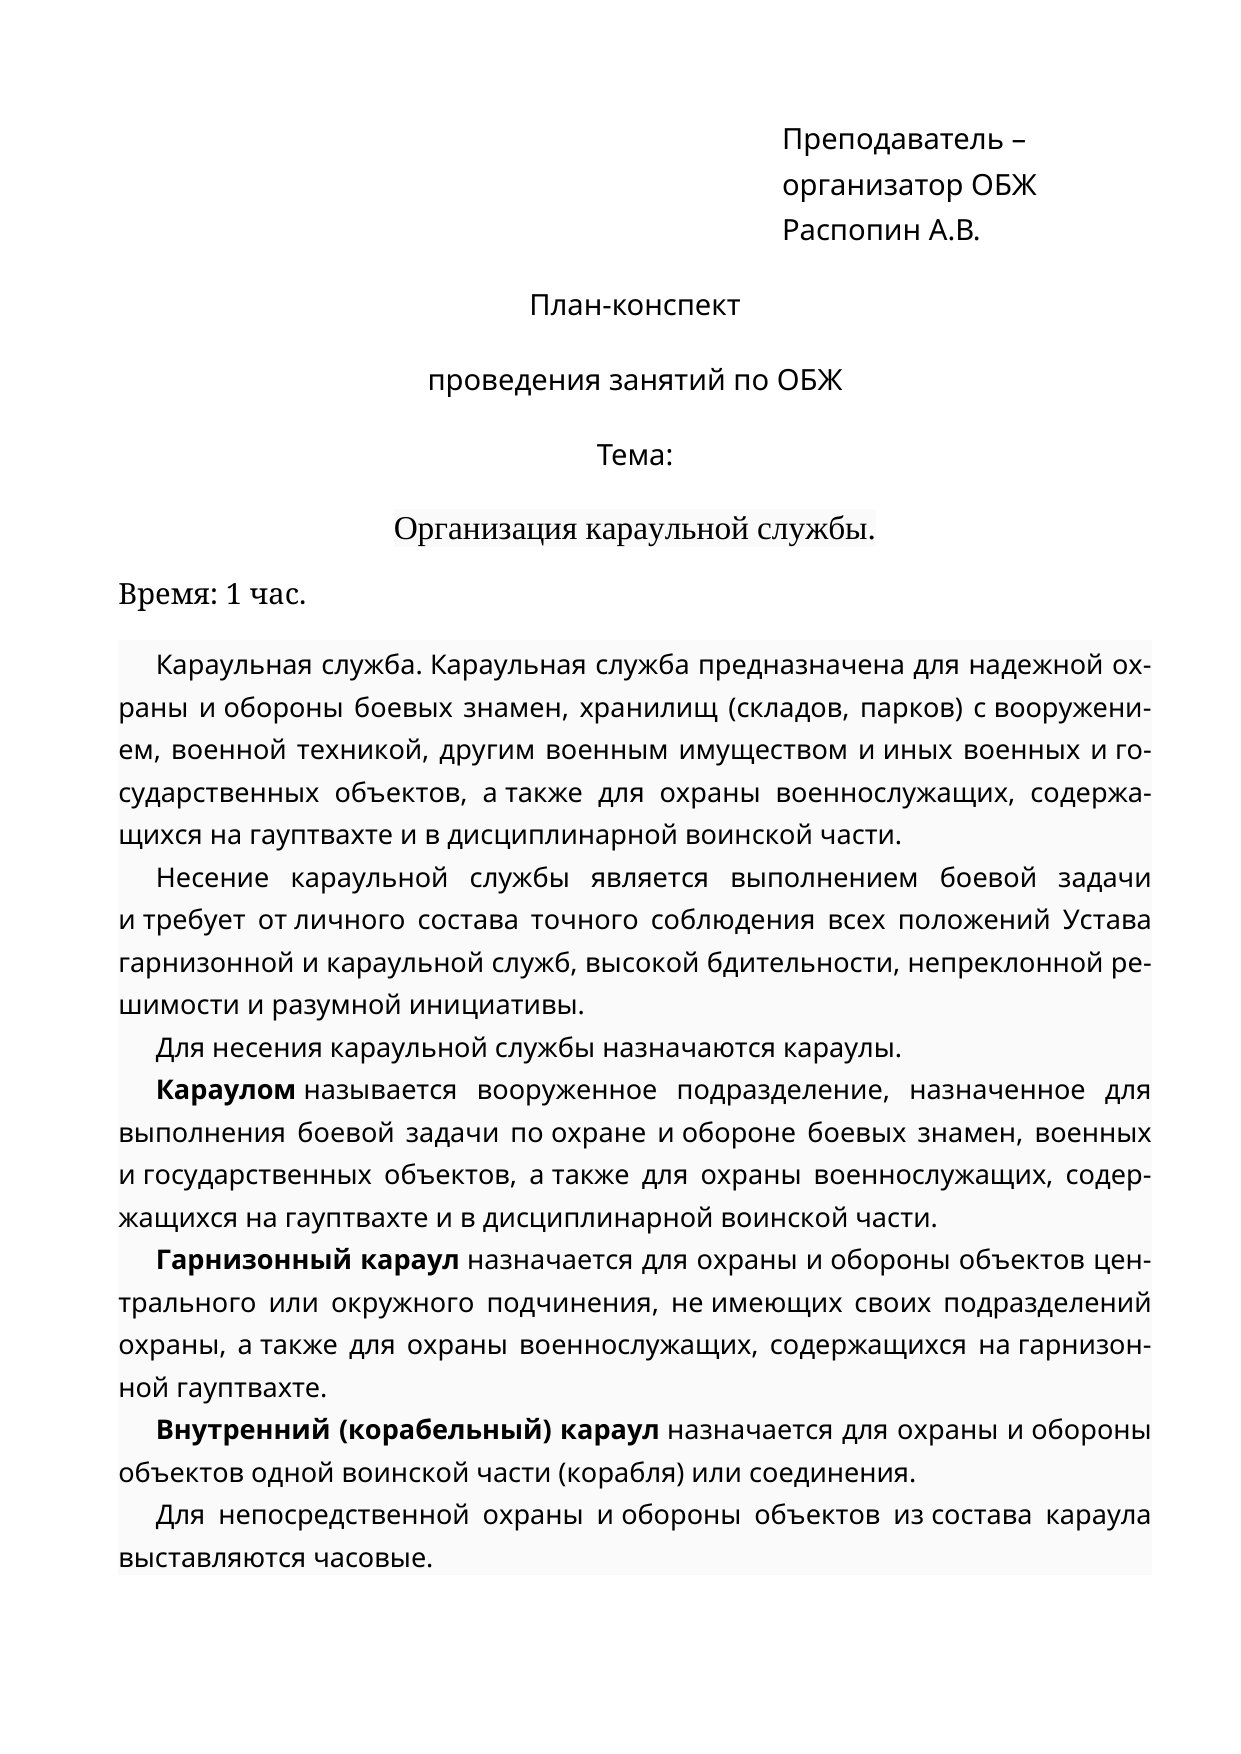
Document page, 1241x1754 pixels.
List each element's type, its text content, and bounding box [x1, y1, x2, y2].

text Караулом называется вооруженное подразделение, назначенное для выполнения боевой задачи по охране и обороне боевых знамен, военных и государственных объектов, а также для охраны военнослужащих, содержащихся на гауптвахте и в дисциплинарной воинской части. [118, 1065, 1152, 1235]
text Для непосредственной охраны и обороны объектов из состава караула выставляются часовые. [118, 1490, 1152, 1575]
text Для несения караульной службы назначаются караулы. [118, 1022, 1152, 1065]
text Внутренний (корабельный) караул назначается для охраны и обороны объектов одной воинской части (корабля) или соединения. [118, 1405, 1152, 1490]
text проведения занятий по ОБЖ [118, 359, 1152, 399]
text Преподаватель – организатор ОБЖ Распопин А.В. [782, 118, 1152, 249]
text Организация караульной службы. [118, 508, 1152, 547]
text Тема: [118, 434, 1152, 473]
text Время: 1 час. [118, 573, 1152, 613]
text План-конспект [118, 284, 1152, 324]
text Несение караульной службы является выполнением боевой задачи и требует от личного состава точного соблюдения всех положений Устава гарнизонной и караульной служб, высокой бдительности, непреклонной решимости и разумной инициативы. [118, 852, 1152, 1022]
text Гарнизонный караул назначается для охраны и обороны объектов центрального или окружного подчинения, не имеющих своих подразделений охраны, а также для охраны военнослужащих, содержащихся на гарнизонной гауптвахте. [118, 1235, 1152, 1405]
text Караульная служба. Караульная служба предназначена для надежной охраны и обороны боевых знамен, хранилищ (складов, парков) с вооружением, военной техникой, другим военным имуществом и иных военных и государственных объектов, а также для охраны военнослужащих, содержащихся на гауптвахте и в дисциплинарной воинской части. [118, 640, 1152, 852]
